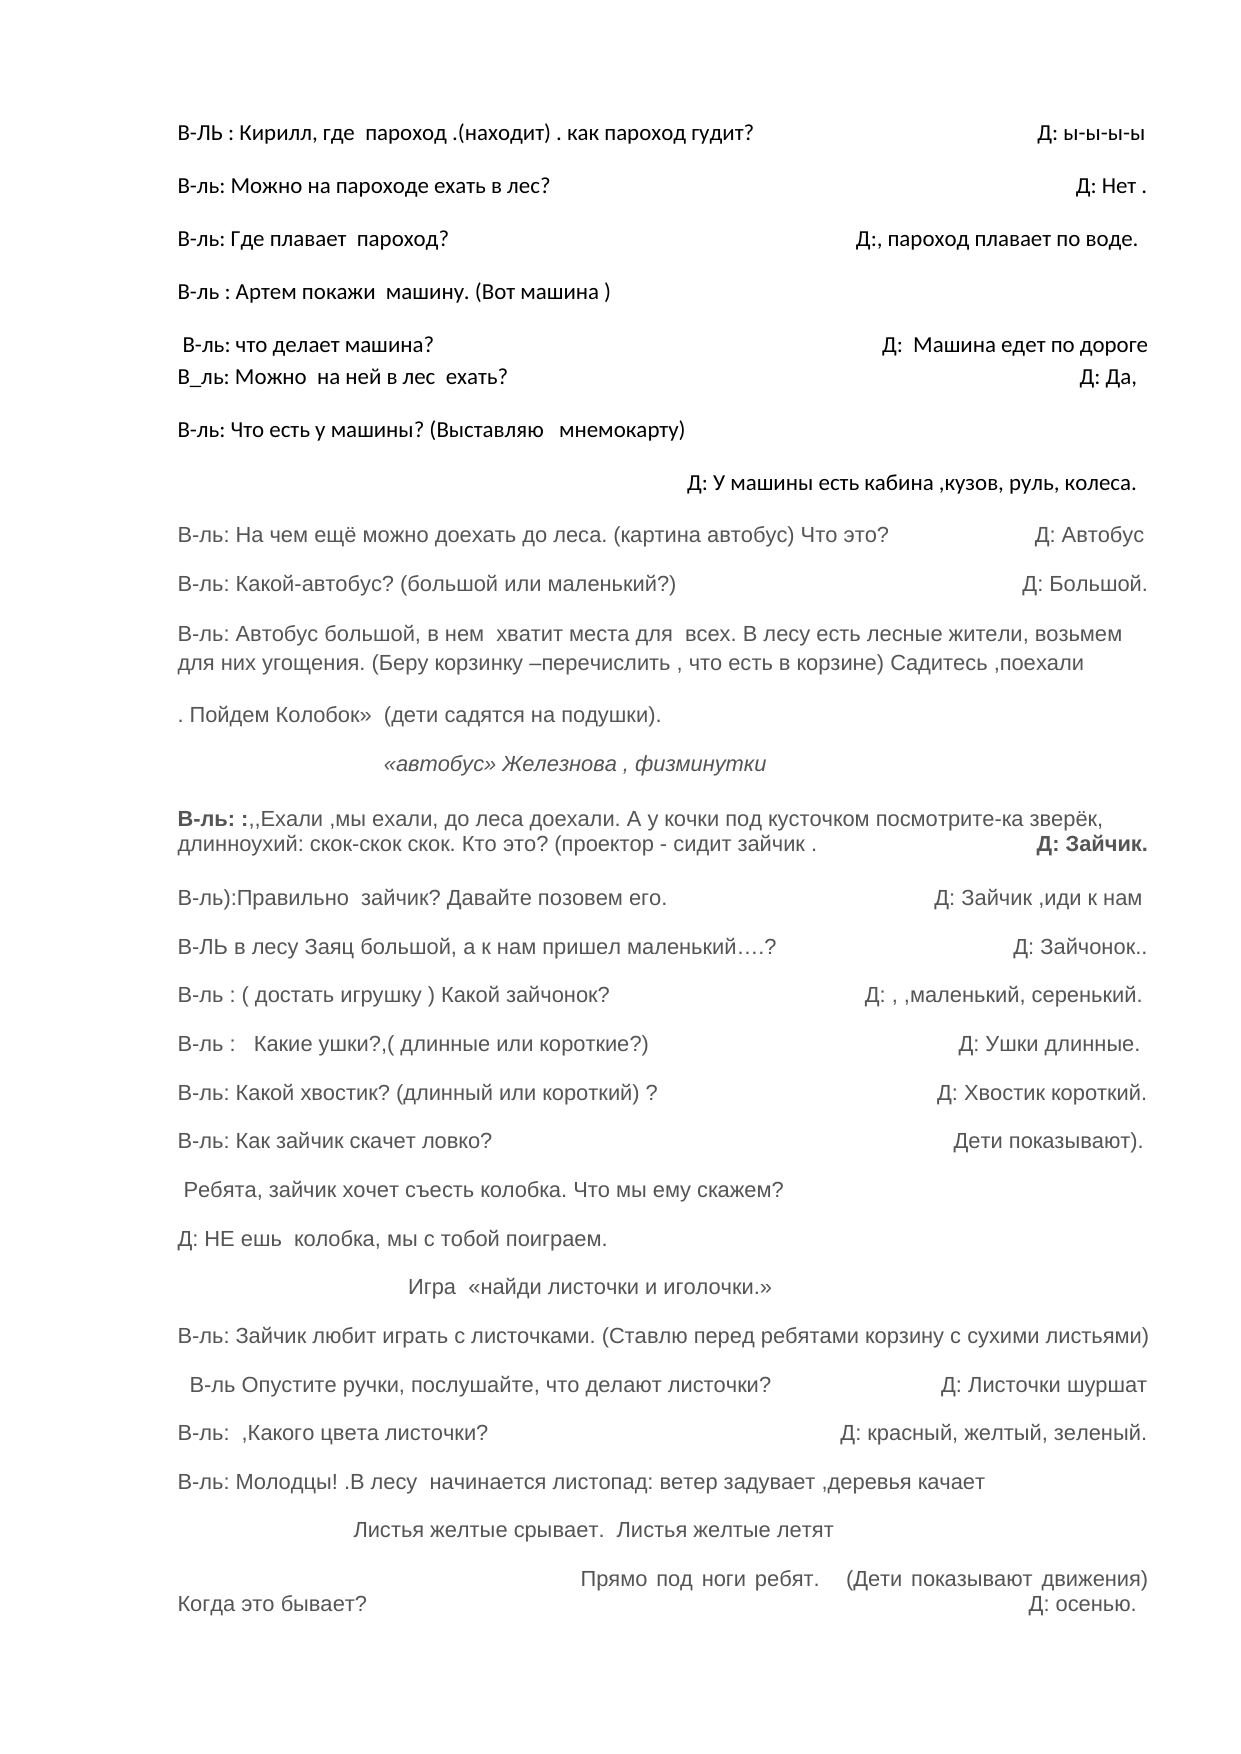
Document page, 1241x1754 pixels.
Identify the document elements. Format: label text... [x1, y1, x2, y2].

text В-ль: Какой-автобус? (большой или маленький?) Д: Большой. [177, 571, 1152, 596]
text В-ЛЬ : Кирилл, где пароход .(находит) . как пароход гудит? Д: ы-ы-ы-ы [177, 118, 1152, 146]
text В-ль):Правильно зайчик? Давайте позовем его. Д: Зайчик ,иди к нам [177, 885, 1152, 910]
text В-ль: Можно на пароходе ехать в лес? Д: Нет . [177, 171, 1152, 199]
text В-ль: ,Какого цвета листочки? Д: красный, желтый, зеленый. [177, 1420, 1152, 1445]
text Прямо под ноги ребят. (Дети показывают движения) Когда это бывает? Д: осенью. [177, 1566, 1152, 1616]
text Д: НЕ ешь колобка, мы с тобой поиграем. [177, 1226, 1152, 1251]
text Д: У машины есть кабина ,кузов, руль, колеса. [177, 468, 1152, 496]
text В-ль: Где плавает пароход? Д:, пароход плавает по воде. [177, 224, 1152, 252]
text В-ль: Автобус большой, в нем хватит места для всех. В лесу есть лесные жители, возьмем для них угощения. (Беру корзинку –перечислить , что есть в корзине) Садитесь ,поехали [177, 621, 1152, 675]
text Ребята, зайчик хочет съесть колобка. Что мы ему скажем? [177, 1177, 1152, 1202]
text В-ль: На чем ещё можно доехать до леса. (картина автобус) Что это? Д: Автобус [177, 521, 1152, 547]
text «автобус» Железнова , физминутки [177, 751, 1152, 776]
text В-ль: Как зайчик скачет ловко? Дети показывают). [177, 1128, 1152, 1153]
text В-ль Опустите ручки, послушайте, что делают листочки? Д: Листочки шуршат [177, 1371, 1152, 1397]
text В-ль: что делает машина? Д: Машина едет по дороге В_ль: Можно на ней в лес ехать? Д: Да, [177, 330, 1152, 390]
text В-ль: Что есть у машины? (Выставляю мнемокарту) [177, 415, 1152, 443]
text Листья желтые срывает. Листья желтые летят [177, 1517, 1152, 1543]
text В-ль: Зайчик любит играть с листочками. (Ставлю перед ребятами корзину с сухими листьями) [177, 1323, 1152, 1348]
text В-ль: Какой хвостик? (длинный или короткий) ? Д: Хвостик короткий. [177, 1079, 1152, 1105]
subtitle В-ль: :,,Ехали ,мы ехали, до леса доехали. А у кочки под кусточком посмотрите-ка зверёк, длинноухий: скок-скок скок. Кто это? (проектор - сидит зайчик . Д: Зайчик. [177, 805, 1152, 856]
text . Пойдем Колобок» (дети садятся на подушки). [177, 702, 1152, 728]
text В-ль: Молодцы! .В лесу начинается листопад: ветер задувает ,деревья качает [177, 1469, 1152, 1494]
text В-ль : ( достать игрушку ) Какой зайчонок? Д: , ,маленький, серенький. [177, 982, 1152, 1007]
text В-ЛЬ в лесу Заяц большой, а к нам пришел маленький….? Д: Зайчонок.. [177, 934, 1152, 959]
text В-ль : Какие ушки?,( длинные или короткие?) Д: Ушки длинные. [177, 1031, 1152, 1056]
text В-ль : Артем покажи машину. (Вот машина ) [177, 277, 1152, 305]
text Игра «найди листочки и иголочки.» [177, 1274, 1152, 1299]
